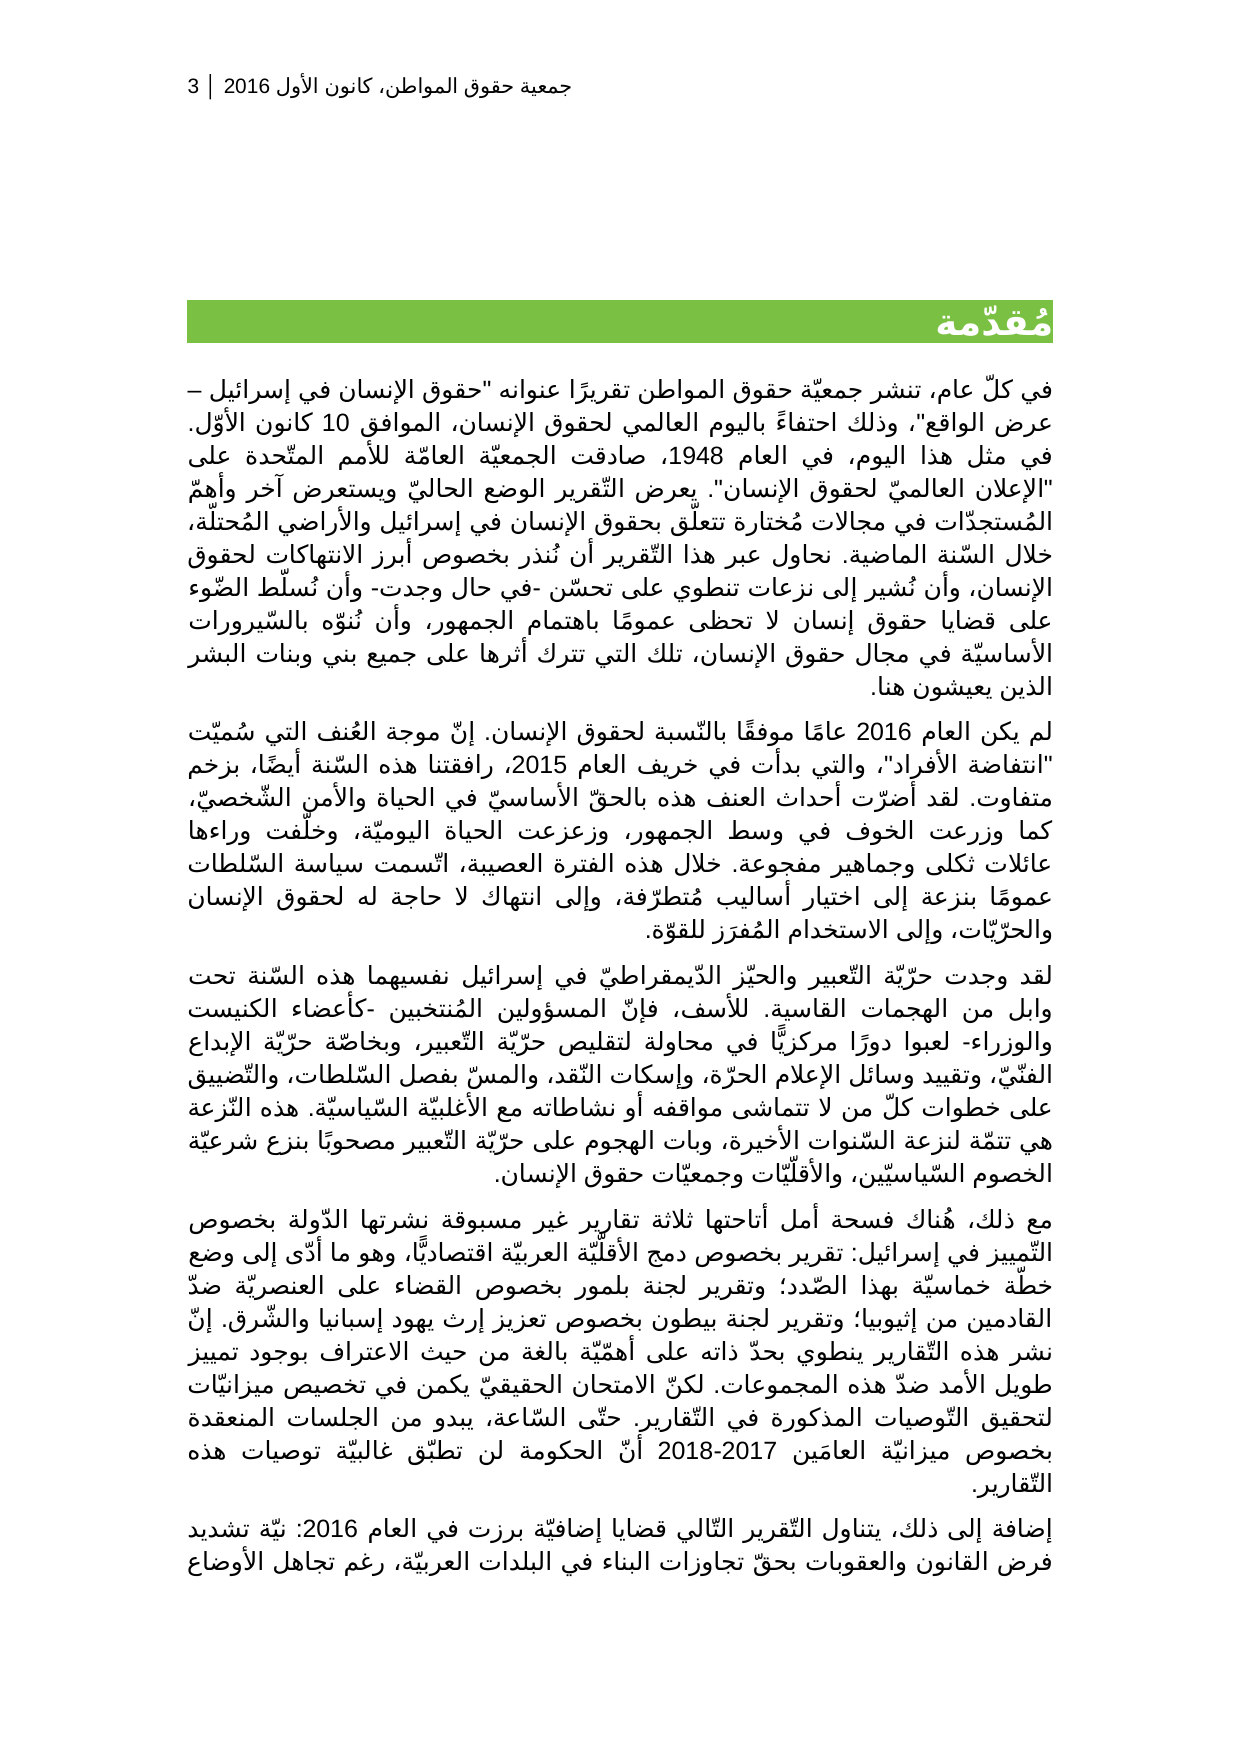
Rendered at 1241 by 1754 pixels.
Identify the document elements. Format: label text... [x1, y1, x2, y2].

text في كلّ عام، تنشر جمعيّة حقوق المواطن تقريرًا عنوانه "حقوق الإنسان في إسرائيل – عرض الواقع"، وذلك احتفاءً باليوم العالمي لحقوق الإنسان، الموافق 10 كانون الأوّل. في مثل هذا اليوم، في العام 1948، صادقت الجمعيّة العامّة للأمم المتّحدة على "الإعلان العالميّ لحقوق الإنسان". يعرض التّقرير الوضع الحاليّ ويستعرض آخر وأهمّ المُستجدّات في مجالات مُختارة تتعلّق بحقوق الإنسان في إسرائيل والأراضي المُحتلّة، خلال السّنة الماضية. نحاول عبر هذا التّقرير أن نُنذر بخصوص أبرز الانتهاكات لحقوق الإنسان، وأن نُشير إلى نزعات تنطوي على تحسّن -في حال وجدت- وأن نُسلّط الضّوء على قضايا حقوق إنسان لا تحظى عمومًا باهتمام الجمهور، وأن نُنوّه بالسّيرورات الأساسيّة في مجال حقوق الإنسان، تلك التي تترك أثرها على جميع بني وبنات البشر الذين يعيشون هنا. [187, 374, 1053, 701]
text لقد وجدت حرّيّة التّعبير والحيّز الدّيمقراطيّ في إسرائيل نفسيهما هذه السّنة تحت وابل من الهجمات القاسية. للأسف، فإنّ المسؤولين المُنتخبين -كأعضاء الكنيست والوزراء- لعبوا دورًا مركزيًّا في محاولة لتقليص حرّيّة التّعبير، وبخاصّة حرّيّة الإبداع الفنّيّ، وتقييد وسائل الإعلام الحرّة، وإسكات النّقد، والمسّ بفصل السّلطات، والتّضييق على خطوات كلّ من لا تتماشى مواقفه أو نشاطاته مع الأغلبيّة السّياسيّة. هذه النّزعة هي تتمّة لنزعة السّنوات الأخيرة، وبات الهجوم على حرّيّة التّعبير مصحوبًا بنزع شرعيّة الخصوم السّياسيّين، والأقلّيّات وجمعيّات حقوق الإنسان. [187, 961, 1053, 1188]
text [187, 1514, 1053, 1576]
text لم يكن العام 2016 عامًا موفقًا بالنّسبة لحقوق الإنسان. إنّ موجة العُنف التي سُميّت "انتفاضة الأفراد"، والتي بدأت في خريف العام 2015، رافقتنا هذه السّنة أيضًا، بزخم متفاوت. لقد أضرّت أحداث العنف هذه بالحقّ الأساسيّ في الحياة والأمن الشّخصيّ، كما وزرعت الخوف في وسط الجمهور، وزعزعت الحياة اليوميّة، وخلّفت وراءها عائلات ثكلى وجماهير مفجوعة. خلال هذه الفترة العصيبة، اتّسمت سياسة السّلطات عمومًا بنزعة إلى اختيار أساليب مُتطرّفة، وإلى انتهاك لا حاجة له لحقوق الإنسان والحرّيّات، وإلى الاستخدام المُفرَز للقوّة. [187, 717, 1053, 944]
subtitle مُقدّمة [187, 300, 1053, 343]
text مع ذلك، هُناك فسحة أمل أتاحتها ثلاثة تقارير غير مسبوقة نشرتها الدّولة بخصوص التّمييز في إسرائيل: تقرير بخصوص دمج الأقلّيّة العربيّة اقتصاديًّا، وهو ما أدّى إلى وضع خطّة خماسيّة بهذا الصّدد؛ وتقرير لجنة بلمور بخصوص القضاء على العنصريّة ضدّ القادمين من إثيوبيا؛ وتقرير لجنة بيطون بخصوص تعزيز إرث يهود إسبانيا والشّرق. إنّ نشر هذه التّقارير ينطوي بحدّ ذاته على أهمّيّة بالغة من حيث الاعتراف بوجود تمييز طويل الأمد ضدّ هذه المجموعات. لكنّ الامتحان الحقيقيّ يكمن في تخصيص ميزانيّات لتحقيق التّوصيات المذكورة في التّقارير. حتّى السّاعة، يبدو من الجلسات المنعقدة بخصوص ميزانيّة العامَين 2017-2018 أنّ الحكومة لن تطبّق غالبيّة توصيات هذه التّقارير. [187, 1204, 1053, 1497]
